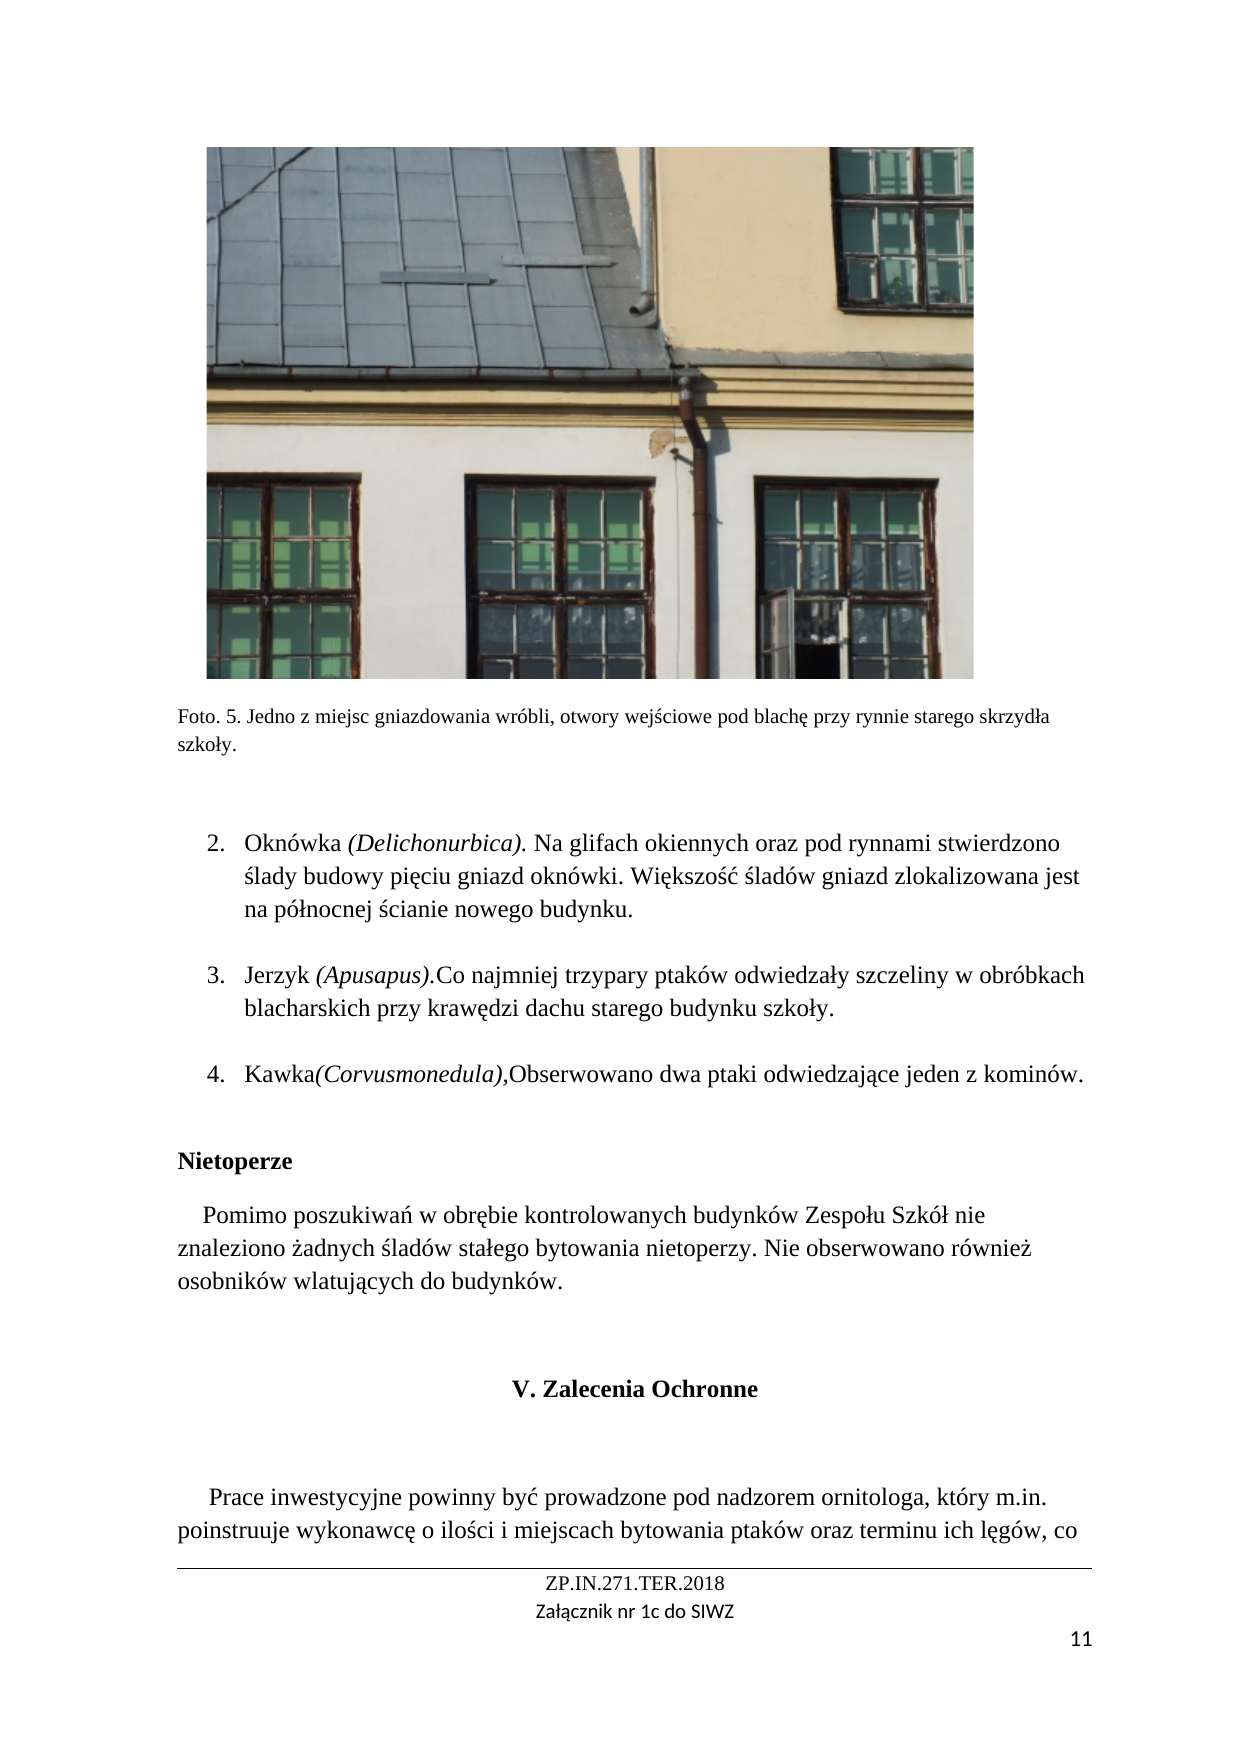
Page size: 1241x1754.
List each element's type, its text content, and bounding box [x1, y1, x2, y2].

list Jerzyk (Apusapus).Co najmniej trzypary ptaków odwiedzały szczeliny w obróbkach blacharskich przy krawędzi dachu starego budynku szkoły. [207, 961, 1092, 1022]
list Oknówka (Delichonurbica). Na glifach okiennych oraz pod rynnami stwierdzono ślady budowy pięciu gniazd oknówki. Większość śladów gniazd zlokalizowana jest na północnej ścianie nowego budynku. [207, 828, 1092, 923]
text V. Zalecenia Ochronne [177, 1374, 1092, 1403]
list Kawka(Corvusmonedula),Obserwowano dwa ptaki odwiedzające jeden z kominów. [207, 1059, 1092, 1088]
text Pomimo poszukiwań w obrębie kontrolowanych budynków Zespołu Szkół nie znaleziono żadnych śladów stałego bytowania nietoperzy. Nie obserwowano również osobników wlatujących do budynków. [177, 1200, 1092, 1295]
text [177, 1482, 1092, 1543]
picture [206, 147, 974, 679]
text Nietoperze [177, 1146, 1092, 1175]
text Foto. 5. Jedno z miejsc gniazdowania wróbli, otwory wejściowe pod blachę przy rynnie starego skrzydła szkoły. [177, 704, 1092, 756]
